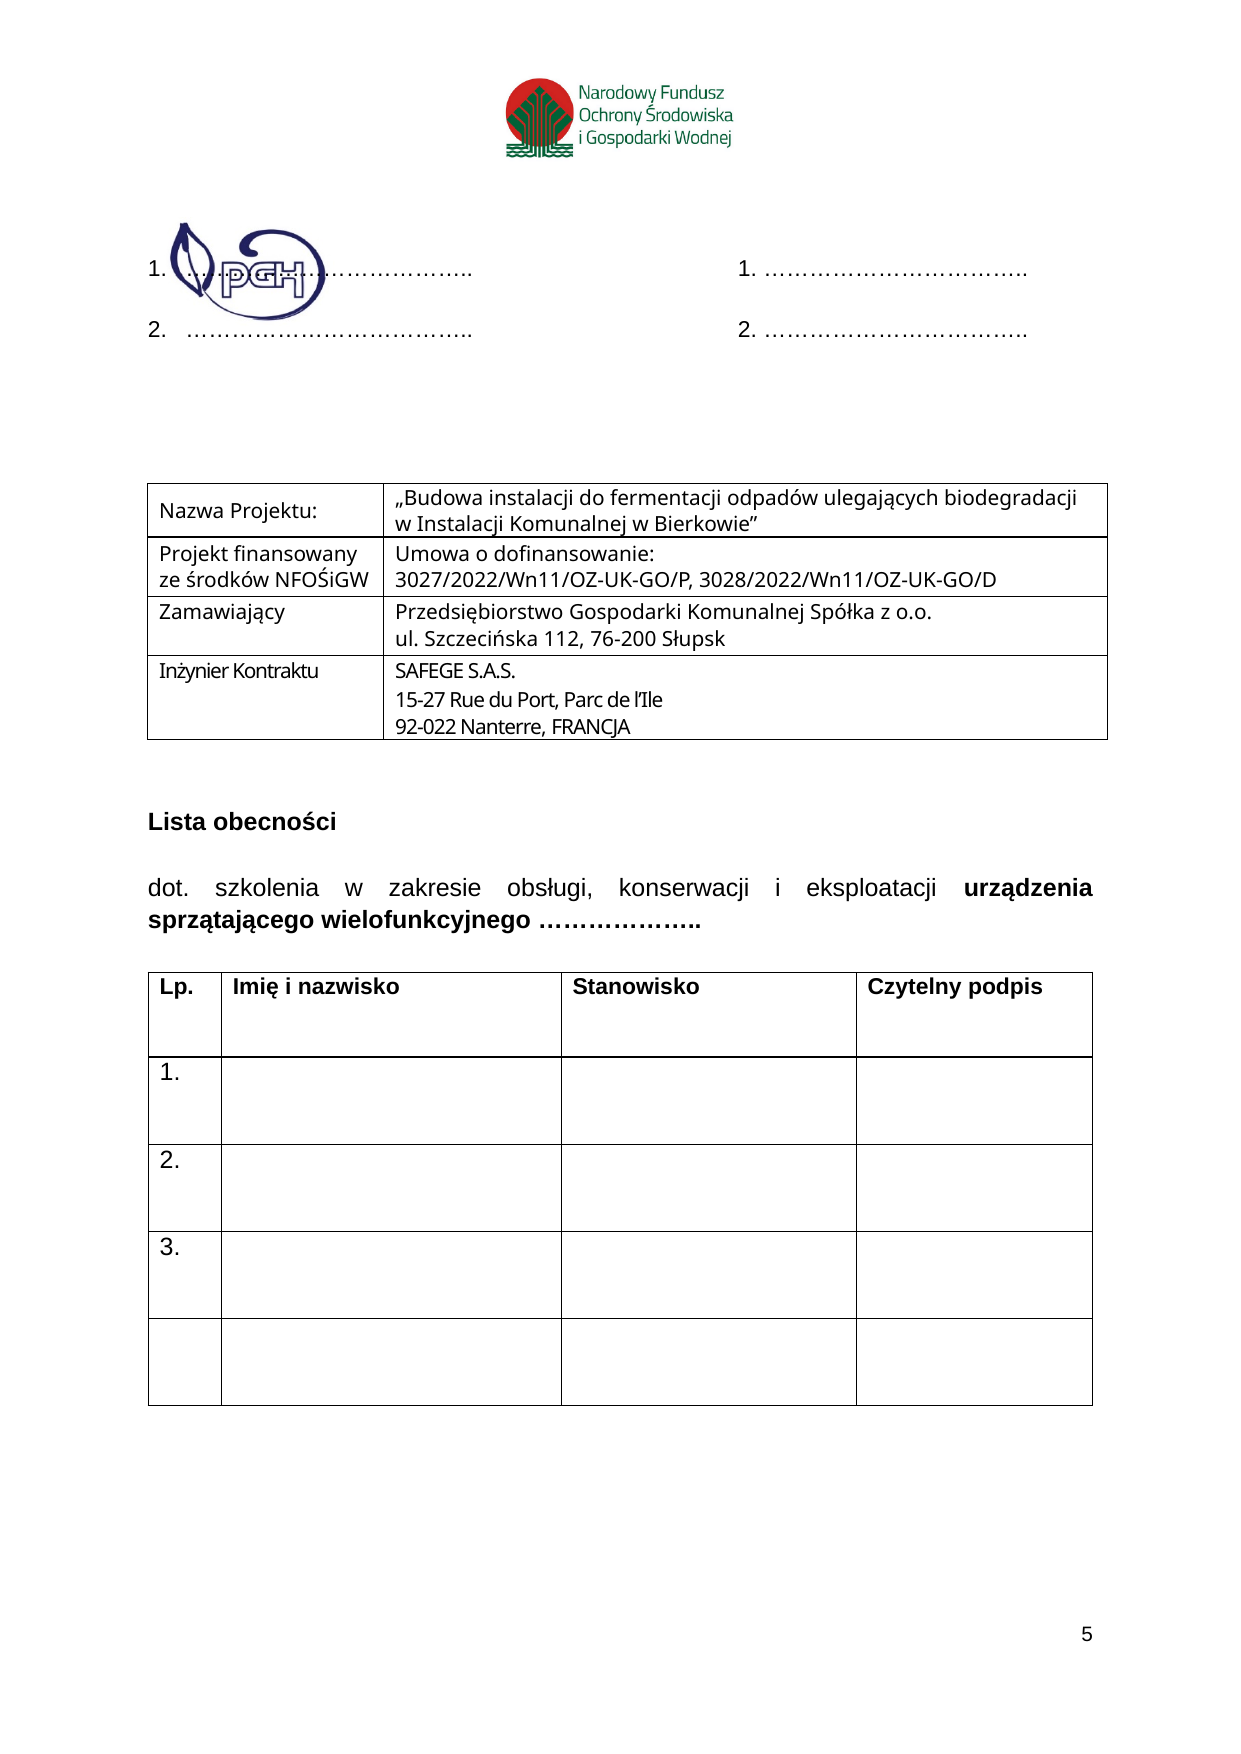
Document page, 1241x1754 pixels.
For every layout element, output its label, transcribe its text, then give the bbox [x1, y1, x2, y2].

table_cell 1. [149, 1058, 221, 1143]
table_cell [562, 1319, 856, 1405]
table_cell Projekt finansowany ze środków NFOŚiGW [148, 538, 383, 596]
picture [147, 217, 338, 333]
table_cell [149, 1319, 221, 1405]
table_cell [562, 1058, 856, 1143]
table_cell 3. [149, 1232, 221, 1318]
table_cell [562, 1145, 856, 1231]
table_cell [857, 1058, 1092, 1143]
table_cell Inżynier Kontraktu [148, 656, 383, 739]
table_header Nazwa Projektu: [148, 484, 383, 536]
table_cell Zamawiający [148, 597, 383, 655]
table_header „Budowa instalacji do fermentacji odpadów ulegających biodegradacji w Instalacji Komunalnej w Bierkowie” [384, 484, 1107, 536]
table_cell [222, 1145, 561, 1231]
text Lista obecności [148, 806, 1093, 835]
table_header Lp. [149, 973, 221, 1056]
text dot. szkolenia w zakresie obsługi, konserwacji i eksploatacji urządzenia sprzątającego wielofunkcyjnego ……………….. [148, 872, 1093, 934]
table_cell SAFEGE S.A.S. 15-27 Rue du Port, Parc de l’Ile 92-022 Nanterre, FRANCJA [384, 656, 1107, 739]
table_header Imię i nazwisko [222, 973, 561, 1056]
table_cell [222, 1232, 561, 1318]
table_cell Przedsiębiorstwo Gospodarki Komunalnej Spółka z o.o. ul. Szczecińska 112, 76-200 Słupsk [384, 597, 1107, 655]
picture [491, 65, 746, 169]
table_cell [222, 1058, 561, 1143]
table_cell Umowa o dofinansowanie: 3027/2022/Wn11/OZ-UK-GO/P, 3028/2022/Wn11/OZ-UK-GO/D [384, 538, 1107, 596]
table_header Czytelny podpis [857, 973, 1092, 1056]
table_cell [562, 1232, 856, 1318]
list ……………………………….. 1. …………………………….. [148, 255, 1093, 282]
list ……………………………….. 2. …………………………….. [148, 316, 1093, 342]
table_cell [857, 1145, 1092, 1231]
table_cell [222, 1319, 561, 1405]
table_cell [857, 1319, 1092, 1405]
table_cell [857, 1232, 1092, 1318]
table_header Stanowisko [562, 973, 856, 1056]
table_cell 2. [149, 1145, 221, 1231]
